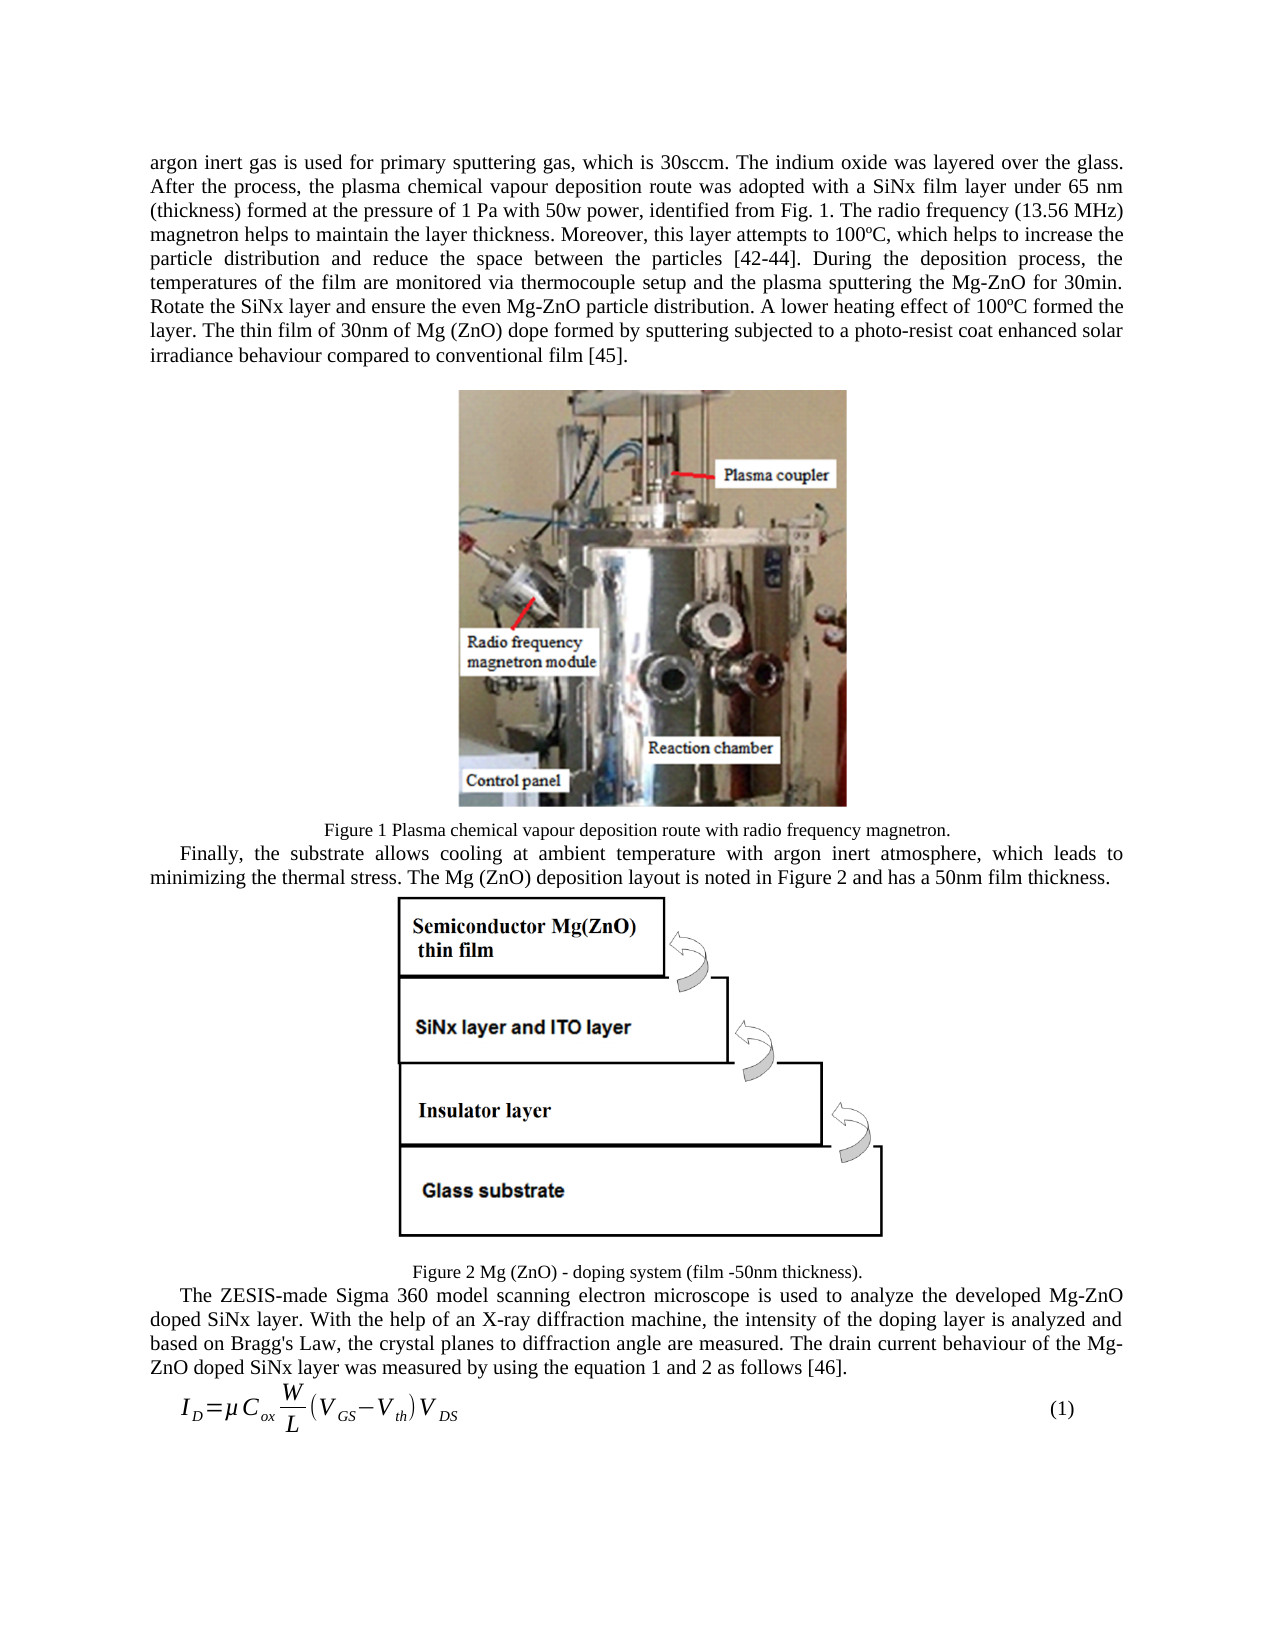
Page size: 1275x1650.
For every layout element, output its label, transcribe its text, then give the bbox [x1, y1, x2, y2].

picture [385, 888, 890, 1249]
text The ZESIS-made Sigma 360 model scanning electron microscope is used to analyze the developed Mg-ZnO doped SiNx layer. With the help of an X-ray diffraction machine, the intensity of the doping layer is analyzed and based on Bragg's Law, the crystal planes to diffraction angle are measured. The drain current behaviour of the Mg-ZnO doped SiNx layer was measured by using the equation 1 and 2 as follows [46]. [150, 1283, 1125, 1379]
text Finally, the substrate allows cooling at ambient temperature with argon inert atmosphere, which leads to minimizing the thermal stress. The Mg (ZnO) deposition layout is noted in Figure 2 and has a 50nm film thickness. [150, 841, 1125, 889]
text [150, 150, 1125, 367]
text Figure 2 Mg (ZnO) - doping system (film -50nm thickness). [150, 1261, 1125, 1283]
text Figure 1 Plasma chemical vapour deposition route with radio frequency magnetron. [150, 819, 1125, 841]
text (1) [150, 1379, 1125, 1438]
picture [457, 390, 847, 807]
